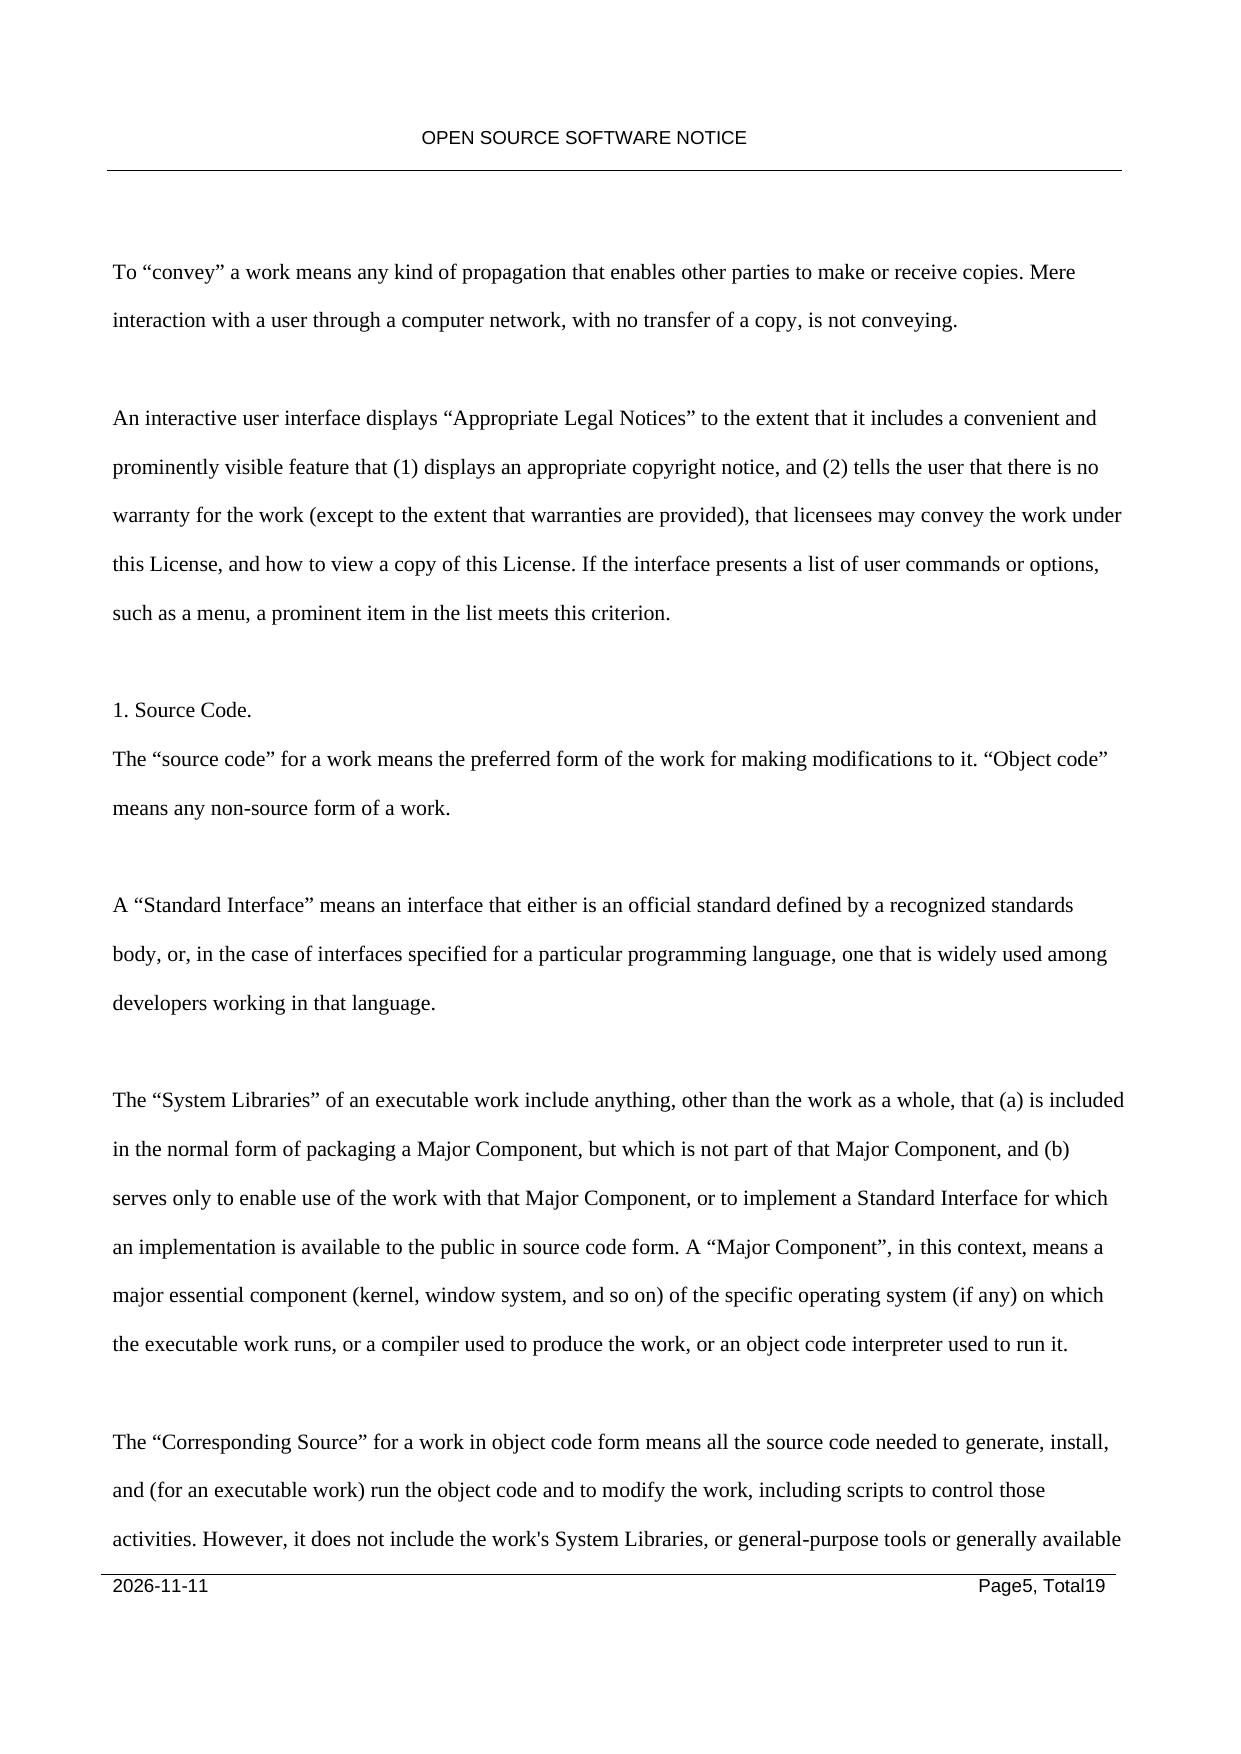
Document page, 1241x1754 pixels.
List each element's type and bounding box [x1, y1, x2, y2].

text [112, 206, 1128, 1555]
